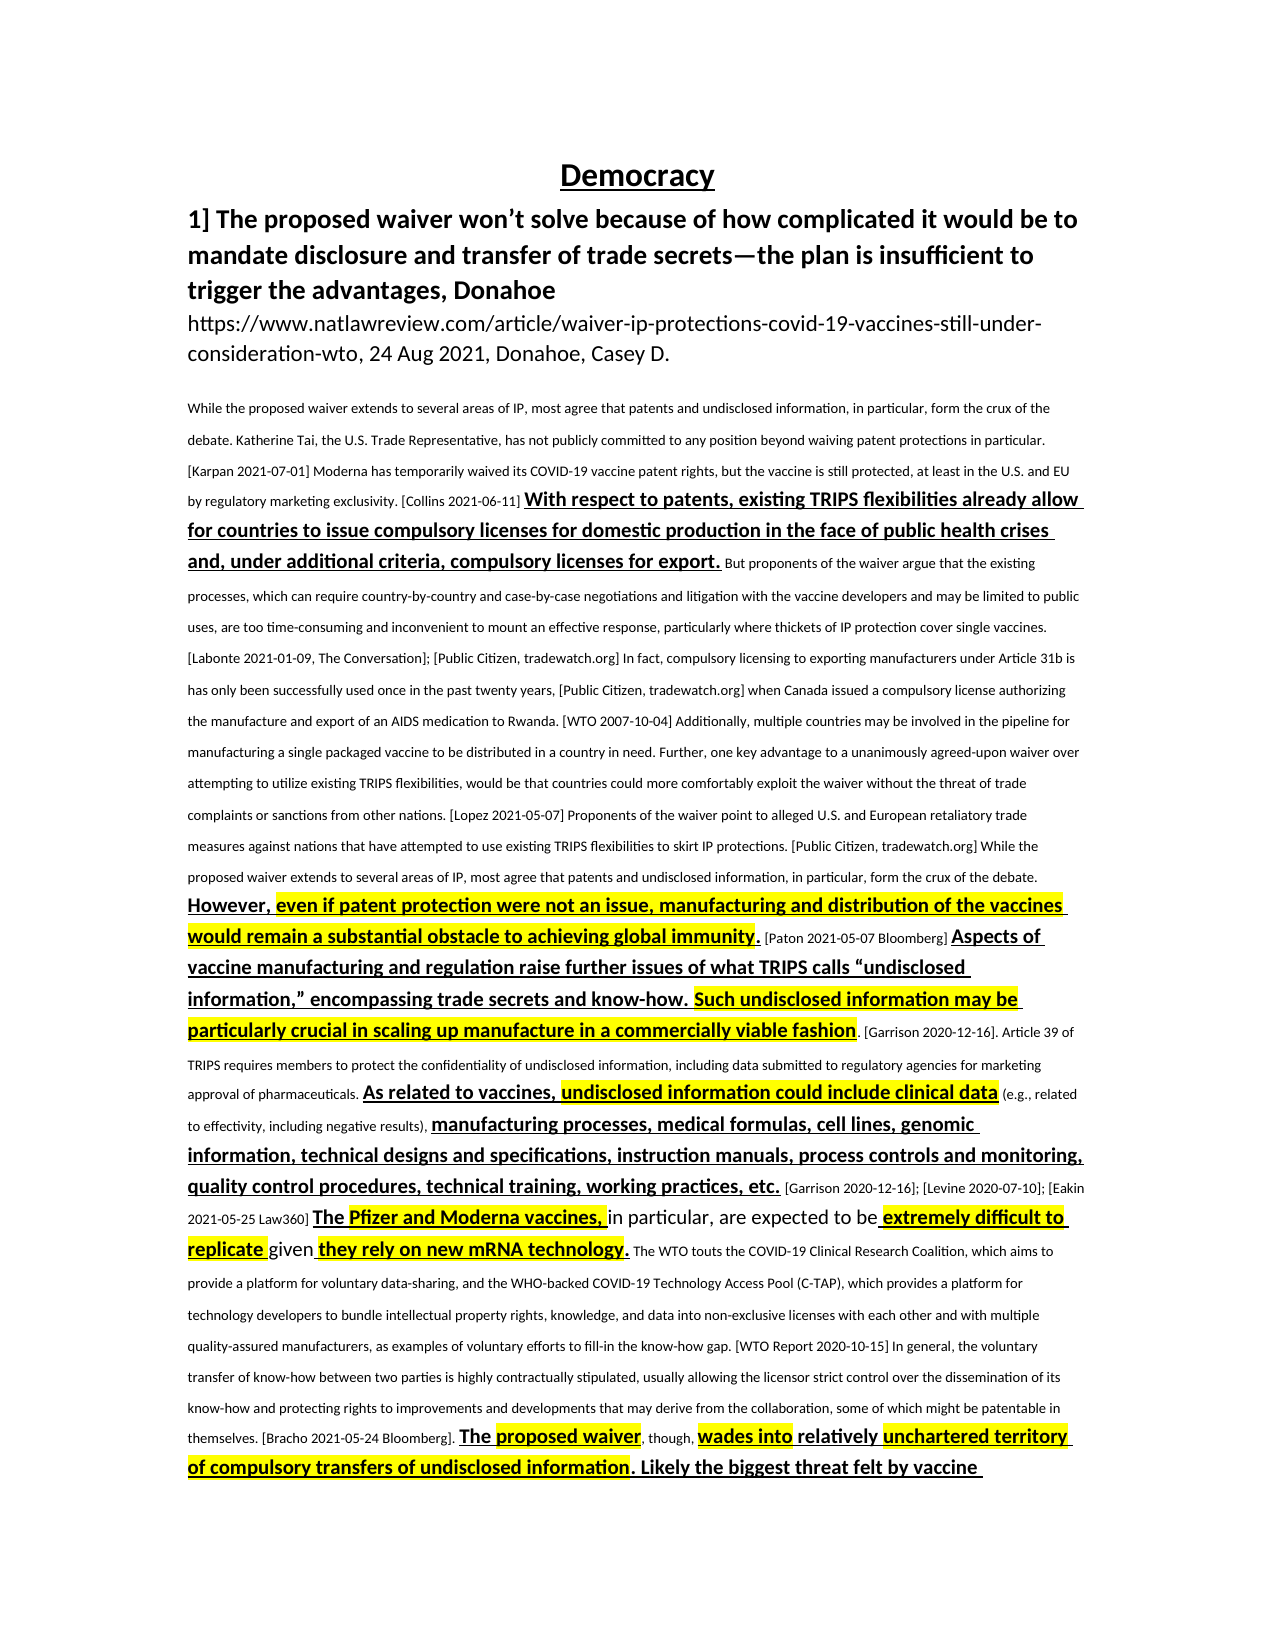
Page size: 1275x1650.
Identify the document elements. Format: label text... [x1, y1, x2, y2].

text https://www.natlawreview.com/article/waiver-ip-protections-covid-19-vaccines-still-under-consideration-wto, 24 Aug 2021, Donahoe, Casey D. [187, 309, 1087, 367]
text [187, 386, 1087, 1480]
subtitle Democracy [187, 154, 1087, 195]
subtitle 1] The proposed waiver won’t solve because of how complicated it would be to mandate disclosure and transfer of trade secrets—the plan is insufficient to trigger the advantages, Donahoe [187, 202, 1087, 307]
